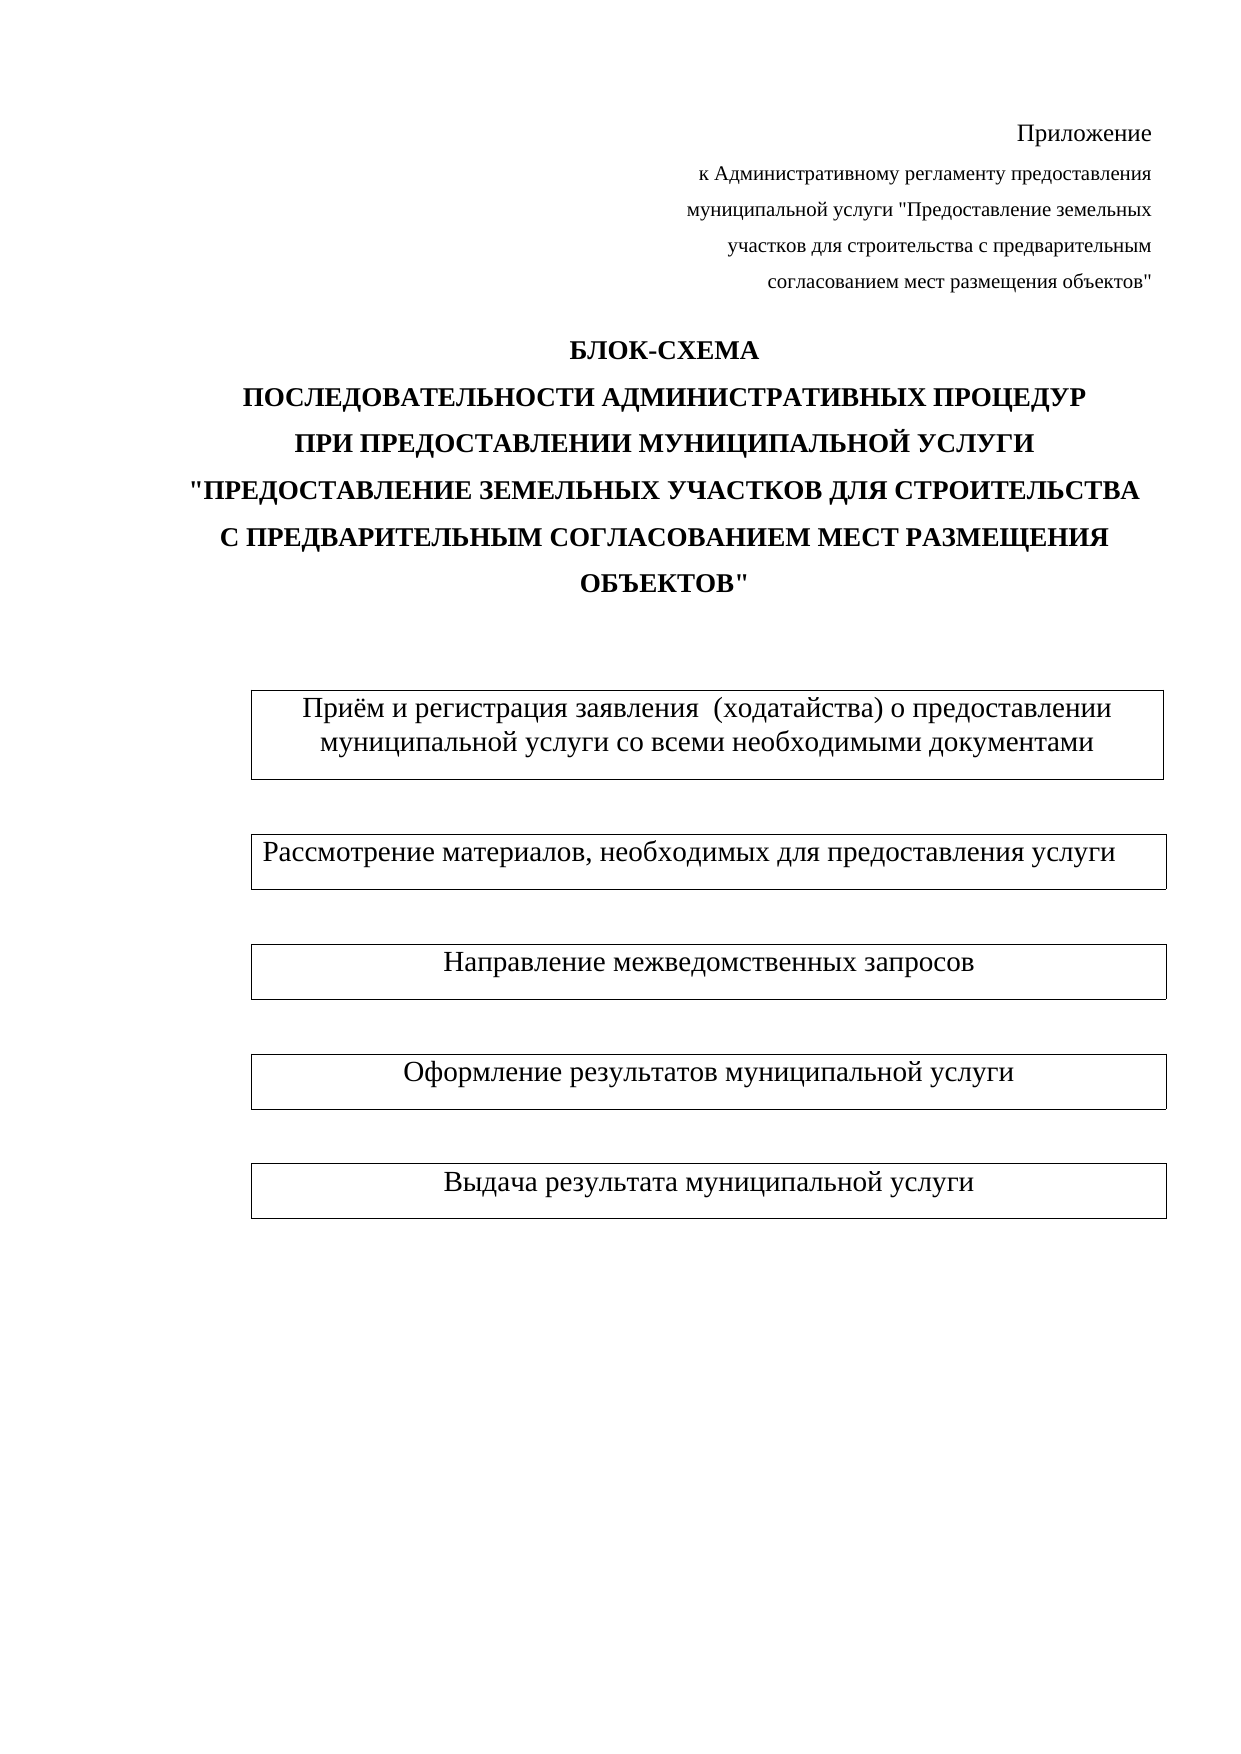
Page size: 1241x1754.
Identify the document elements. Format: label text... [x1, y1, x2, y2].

table_cell [251, 999, 1167, 1053]
table_cell Направление межведомственных запросов [252, 945, 1166, 999]
text согласованием мест размещения объектов" [177, 269, 1152, 293]
text ПРИ ПРЕДОСТАВЛЕНИИ МУНИЦИПАЛЬНОЙ УСЛУГИ "ПРЕДОСТАВЛЕНИЕ ЗЕМЕЛЬНЫХ УЧАСТКОВ ДЛЯ СТРОИТЕЛЬСТВА С ПРЕДВАРИТЕЛЬНЫМ СОГЛАСОВАНИЕМ МЕСТ РАЗМЕЩЕНИЯ ОБЪЕКТОВ" [177, 427, 1152, 599]
text к Административному регламенту предоставления [177, 161, 1152, 185]
text Приложение [177, 118, 1152, 147]
table_cell [251, 889, 1167, 944]
table_cell [251, 1109, 1167, 1163]
text муниципальной услуги "Предоставление земельных [177, 197, 1152, 221]
table_header Приём и регистрация заявления (ходатайства) о предоставлении муниципальной услуги со всеми необходимыми документами [252, 691, 1163, 778]
table_cell Оформление результатов муниципальной услуги [252, 1055, 1166, 1108]
table_header Рассмотрение материалов, необходимых для предоставления услуги [252, 835, 1166, 889]
table_cell Выдача результата муниципальной услуги [252, 1164, 1166, 1218]
text участков для строительства с предварительным [177, 233, 1152, 257]
text БЛОК-СХЕМА [177, 334, 1152, 365]
text ПОСЛЕДОВАТЕЛЬНОСТИ АДМИНИСТРАТИВНЫХ ПРОЦЕДУР [177, 381, 1152, 412]
